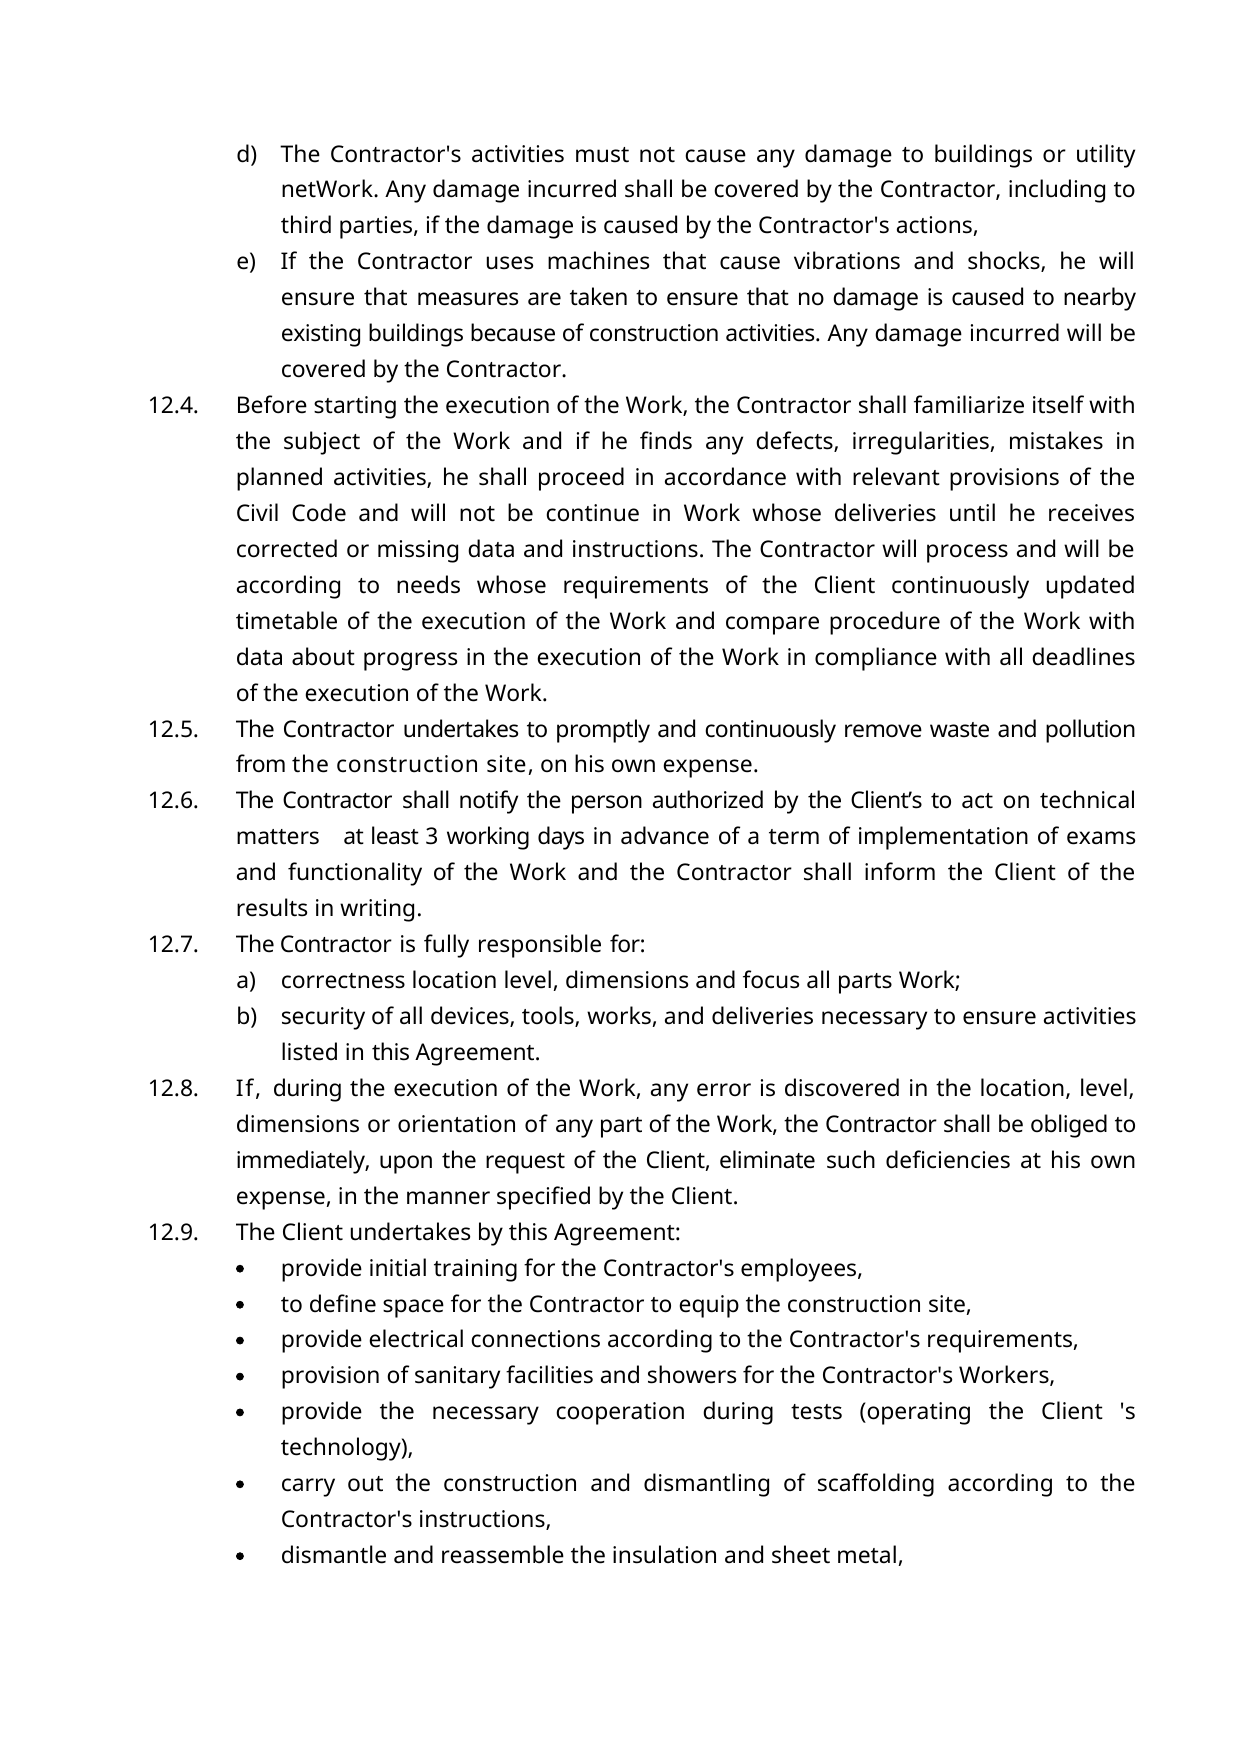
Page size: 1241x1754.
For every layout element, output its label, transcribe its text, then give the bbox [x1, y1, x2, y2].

list The Contractor is fully responsible for: [148, 928, 1137, 959]
list The Contractor's activities must not cause any damage to buildings or utility netWork. Any damage incurred shall be covered by the Contractor, including to third parties, if the damage is caused by the Contractor's actions, [236, 137, 1137, 241]
list provide initial training for the Contractor's employees, [236, 1252, 1137, 1283]
list provide the necessary cooperation during tests (operating the Client 's technology), [236, 1395, 1137, 1462]
list Before starting the execution of the Work, the Contractor shall familiarize itself with the subject of the Work and if he finds any defects, irregularities, mistakes in planned activities, he shall proceed in accordance with relevant provisions of the Civil Code and will not be continue in Work whose deliveries until he receives corrected or missing data and instructions. The Contractor will process and will be according to needs whose requirements of the Client continuously updated timetable of the execution of the Work and compare procedure of the Work with data about progress in the execution of the Work in compliance with all deadlines of the execution of the Work. [148, 389, 1137, 708]
list security of all devices, tools, works, and deliveries necessary to ensure activities listed in this Agreement. [236, 1000, 1137, 1067]
list If the Contractor uses machines that cause vibrations and shocks, he will ensure that measures are taken to ensure that no damage is caused to nearby existing buildings because of construction activities. Any damage incurred will be covered by the Contractor. [236, 245, 1137, 384]
list carry out the construction and dismantling of scaffolding according to the Contractor's instructions, [236, 1467, 1137, 1534]
list correctness location level, dimensions and focus all parts Work; [236, 964, 1137, 995]
list The Contractor undertakes to promptly and continuously remove waste and pollution from the construction site, on his own expense. [148, 712, 1137, 780]
list to define space for the Contractor to equip the construction site, [236, 1287, 1137, 1319]
list provide electrical connections according to the Contractor's requirements, [236, 1323, 1137, 1355]
list The Client undertakes by this Agreement: [148, 1216, 1137, 1247]
list If, during the execution of the Work, any error is discovered in the location, level, dimensions or orientation of any part of the Work, the Contractor shall be obliged to immediately, upon the request of the Client, eliminate such deficiencies at his own expense, in the manner specified by the Client. [148, 1072, 1137, 1211]
list provision of sanitary facilities and showers for the Contractor's Workers, [236, 1359, 1137, 1391]
list The Contractor shall notify the person authorized by the Client’s to act on technical matters at least 3 working days in advance of a term of implementation of exams and functionality of the Work and the Contractor shall inform the Client of the results in writing. [148, 784, 1137, 923]
list dismantle and reassemble the insulation and sheet metal, [236, 1539, 1137, 1570]
